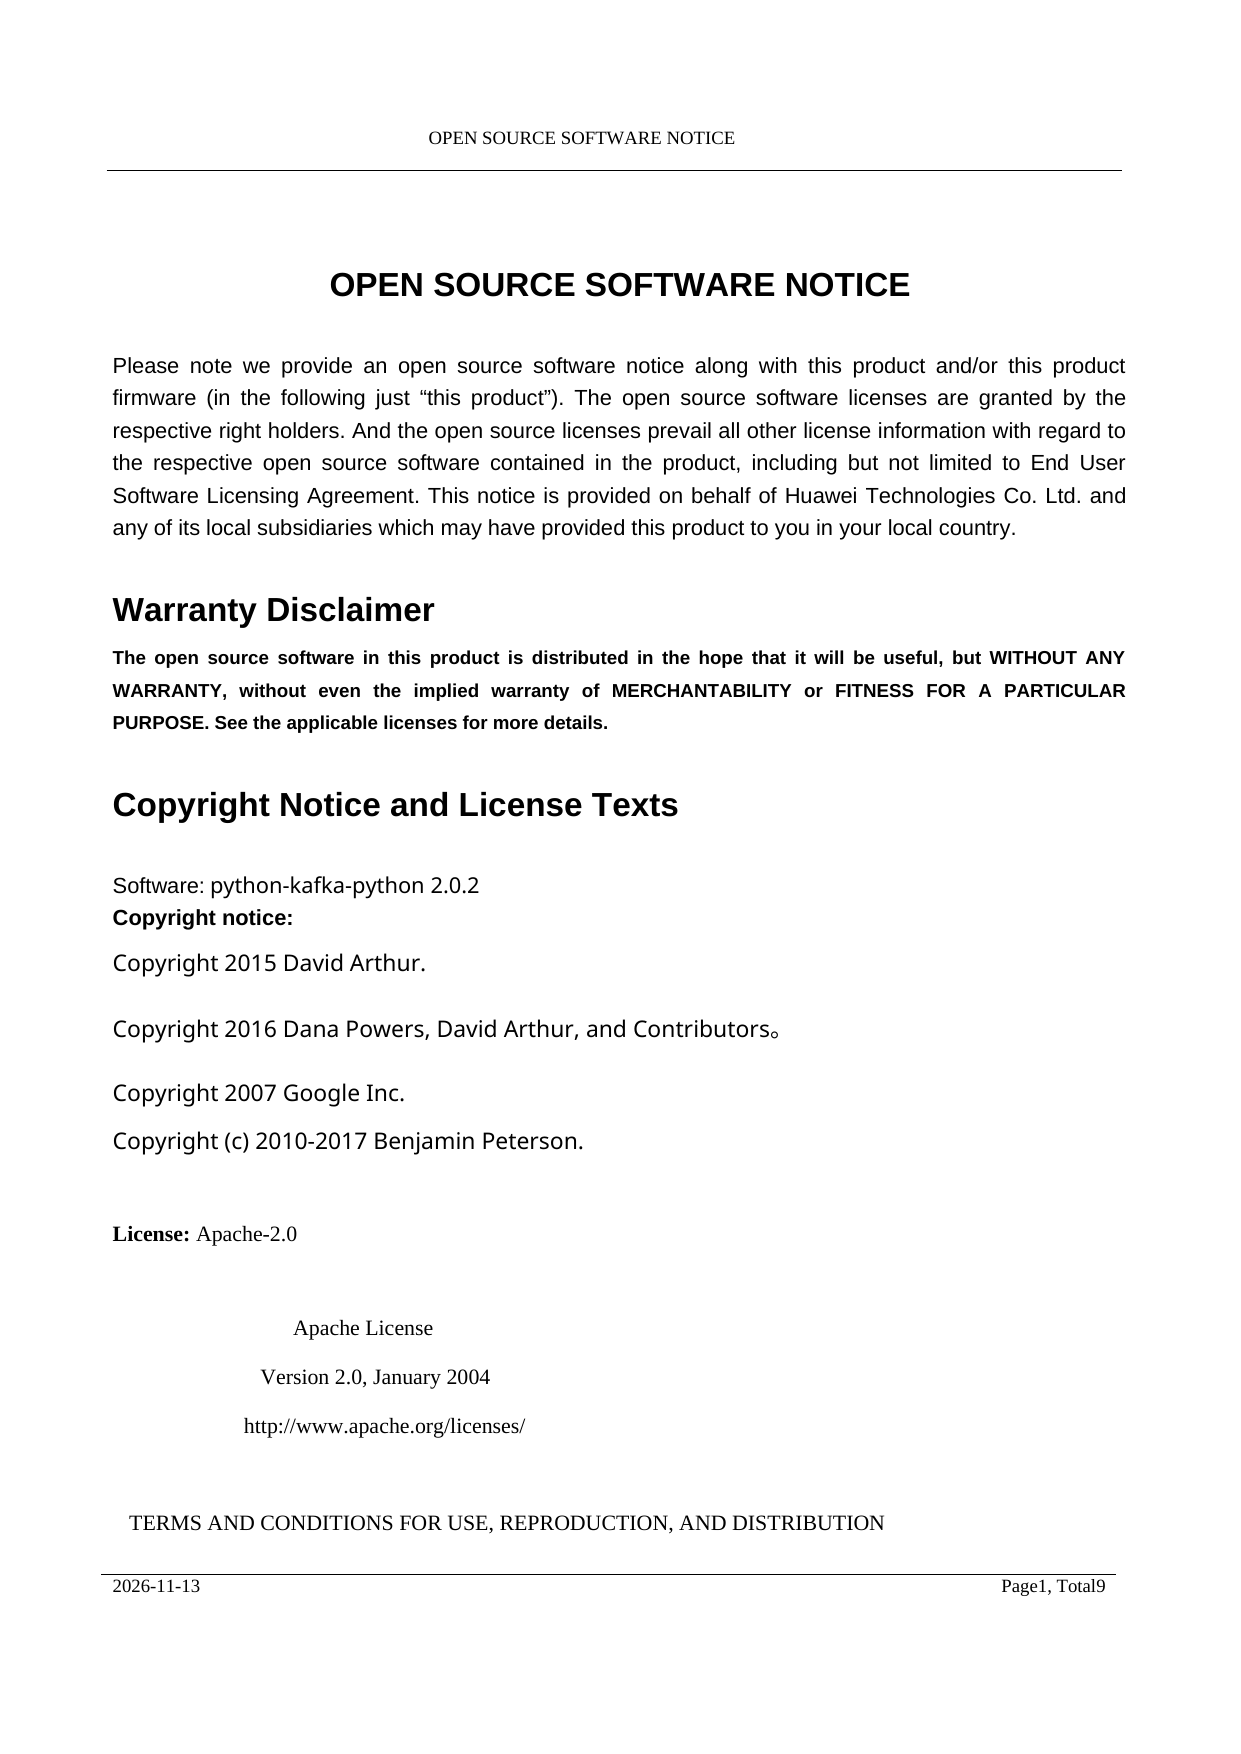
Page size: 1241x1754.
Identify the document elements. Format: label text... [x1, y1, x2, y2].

text The open source software in this product is distributed in the hope that it will be useful, but WITHOUT ANY WARRANTY, without even the implied warranty of MERCHANTABILITY or FITNESS FOR A PARTICULAR PURPOSE. See the applicable licenses for more details. [112, 641, 1128, 739]
text Copyright Notice and License Texts [112, 771, 1128, 836]
text Please note we provide an open source software notice along with this product and/or this product firmware (in the following just “this product”). The open source software licenses are granted by the respective right holders. And the open source licenses prevail all other license information with regard to the respective open source software contained in the product, including but not limited to End User Software Licensing Agreement. This notice is provided on behalf of Huawei Technologies Co. Ltd. and any of its local subsidiaries which may have provided this product to you in your local country. [112, 349, 1128, 544]
text Copyright 2007 Google Inc. [112, 1076, 1128, 1109]
text License: Apache-2.0 [112, 1218, 1128, 1250]
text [112, 1263, 1128, 1539]
text Copyright notice: [112, 901, 1128, 934]
text OPEN SOURCE SOFTWARE NOTICE [112, 251, 1128, 316]
text Software: python-kafka-python 2.0.2 [112, 869, 1128, 901]
text Copyright 2015 David Arthur. [112, 947, 1128, 979]
text Copyright (c) 2010-2017 Benjamin Peterson. [112, 1124, 1128, 1157]
text Warranty Disclaimer [112, 576, 1128, 641]
text Copyright 2016 Dana Powers, David Arthur, and Contributors。 [112, 995, 1128, 1060]
